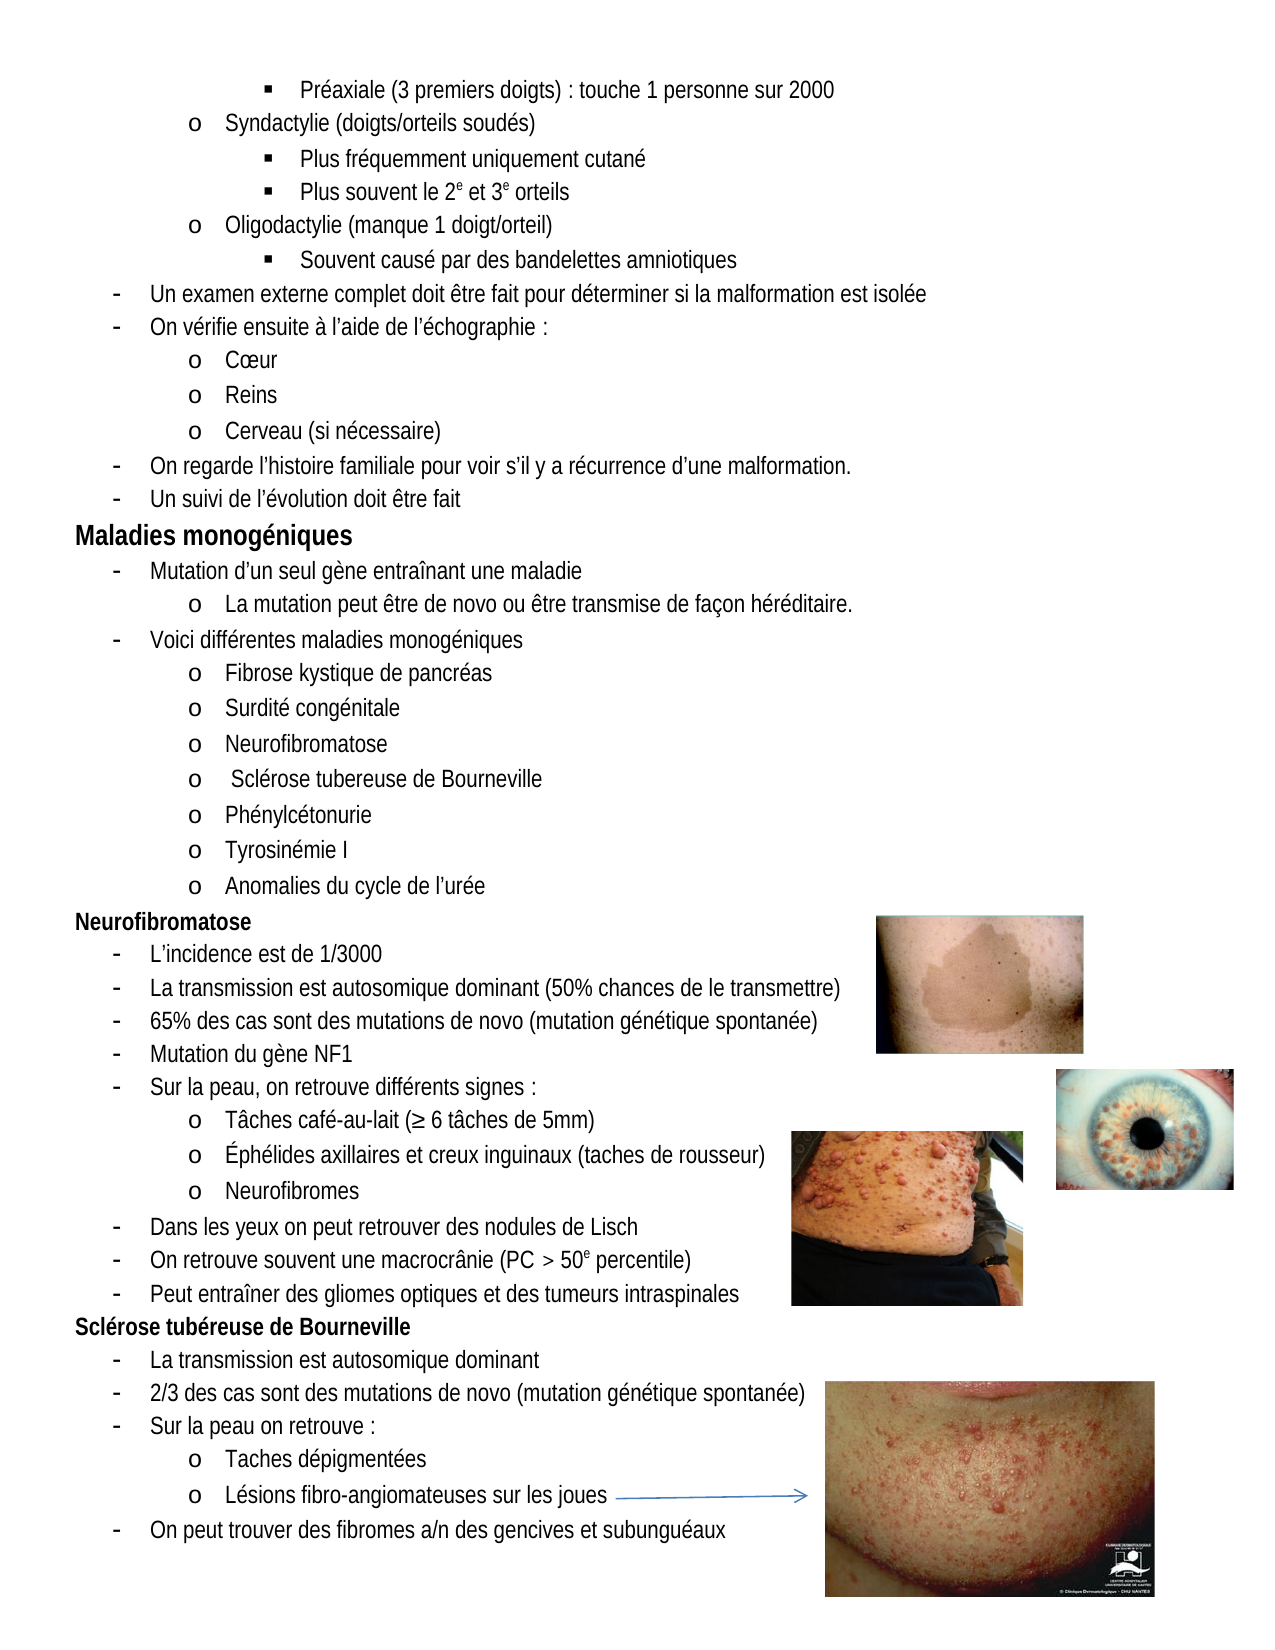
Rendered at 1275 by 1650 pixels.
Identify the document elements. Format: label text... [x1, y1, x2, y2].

list Tâches café-au-lait (≥ 6 tâches de 5mm) [187, 1105, 1200, 1136]
list La transmission est autosomique dominant (50% chances de le transmettre) [112, 972, 1200, 1001]
list 2/3 des cas sont des mutations de novo (mutation génétique spontanée) [112, 1378, 1200, 1407]
list Sur la peau, on retrouve différents signes : [112, 1072, 1200, 1101]
list Sclérose tubereuse de Bourneville [187, 764, 1200, 795]
list Peut entraîner des gliomes optiques et des tumeurs intraspinales [112, 1279, 1200, 1308]
list Mutation d’un seul gène entraînant une maladie [112, 556, 1200, 585]
list Plus souvent le 2e et 3e orteils [262, 177, 1200, 206]
picture [791, 1136, 1024, 1141]
picture [791, 1171, 1024, 1176]
list Surdité congénitale [187, 693, 1200, 724]
list Voici différentes maladies monogéniques [112, 625, 1200, 653]
picture [791, 1240, 1024, 1245]
list Éphélides axillaires et creux inguinaux (taches de rousseur) [187, 1141, 1200, 1171]
list L’incidence est de 1/3000 [112, 939, 1200, 968]
text Maladies monogéniques [75, 518, 1200, 551]
list Syndactylie (doigts/orteils soudés) [187, 108, 1200, 139]
list Préaxiale (3 premiers doigts) : touche 1 personne sur 2000 [262, 75, 1200, 104]
picture [876, 1001, 1084, 1006]
list Un examen externe complet doit être fait pour déterminer si la malformation est isolée [112, 278, 1200, 307]
list La transmission est autosomique dominant [112, 1345, 1200, 1374]
list Plus fréquemment uniquement cutané [262, 144, 1200, 172]
list On vérifie ensuite à l’aide de l’échographie : [112, 312, 1200, 341]
list La mutation peut être de novo ou être transmise de façon héréditaire. [187, 589, 1200, 620]
list Mutation du gène NF1 [112, 1039, 1200, 1068]
list Phénylcétonurie [187, 800, 1200, 831]
list 65% des cas sont des mutations de novo (mutation génétique spontanée) [112, 1006, 1200, 1034]
list Neurofibromes [187, 1176, 1200, 1207]
list Sur la peau on retrouve : [112, 1411, 1200, 1440]
picture [825, 1407, 1155, 1411]
picture [791, 1207, 1024, 1212]
list On regarde l’histoire familiale pour voir s’il y a récurrence d’une malformation. [112, 451, 1200, 480]
list Lésions fibro-angiomateuses sur les joues [187, 1480, 1200, 1511]
picture [876, 935, 1084, 939]
picture [1056, 1069, 1234, 1190]
list Taches dépigmentées [187, 1444, 1200, 1475]
list Anomalies du cycle de l’urée [187, 871, 1200, 902]
text Neurofibromatose [75, 906, 1200, 935]
picture [876, 1034, 1084, 1039]
list Dans les yeux on peut retrouver des nodules de Lisch [112, 1212, 1200, 1240]
list Cerveau (si nécessaire) [187, 416, 1200, 447]
picture [825, 1475, 1155, 1480]
list Reins [187, 380, 1200, 411]
list On peut trouver des fibromes a/n des gencives et subunguéaux [112, 1515, 1200, 1544]
list Fibrose kystique de pancréas [187, 658, 1200, 689]
picture [876, 968, 1084, 972]
picture [825, 1440, 1155, 1444]
text Sclérose tubéreuse de Bourneville [75, 1312, 1200, 1341]
picture [825, 1511, 1155, 1515]
list On retrouve souvent une macrocrânie (PC > 50e percentile) [112, 1245, 1200, 1274]
list Un suivi de l’évolution doit être fait [112, 484, 1200, 513]
list Cœur [187, 345, 1200, 376]
list Neurofibromatose [187, 729, 1200, 760]
list Souvent causé par des bandelettes amniotiques [262, 245, 1200, 274]
list Tyrosinémie I [187, 835, 1200, 866]
picture [791, 1274, 1024, 1279]
picture [825, 1544, 1155, 1597]
list Oligodactylie (manque 1 doigt/orteil) [187, 210, 1200, 241]
